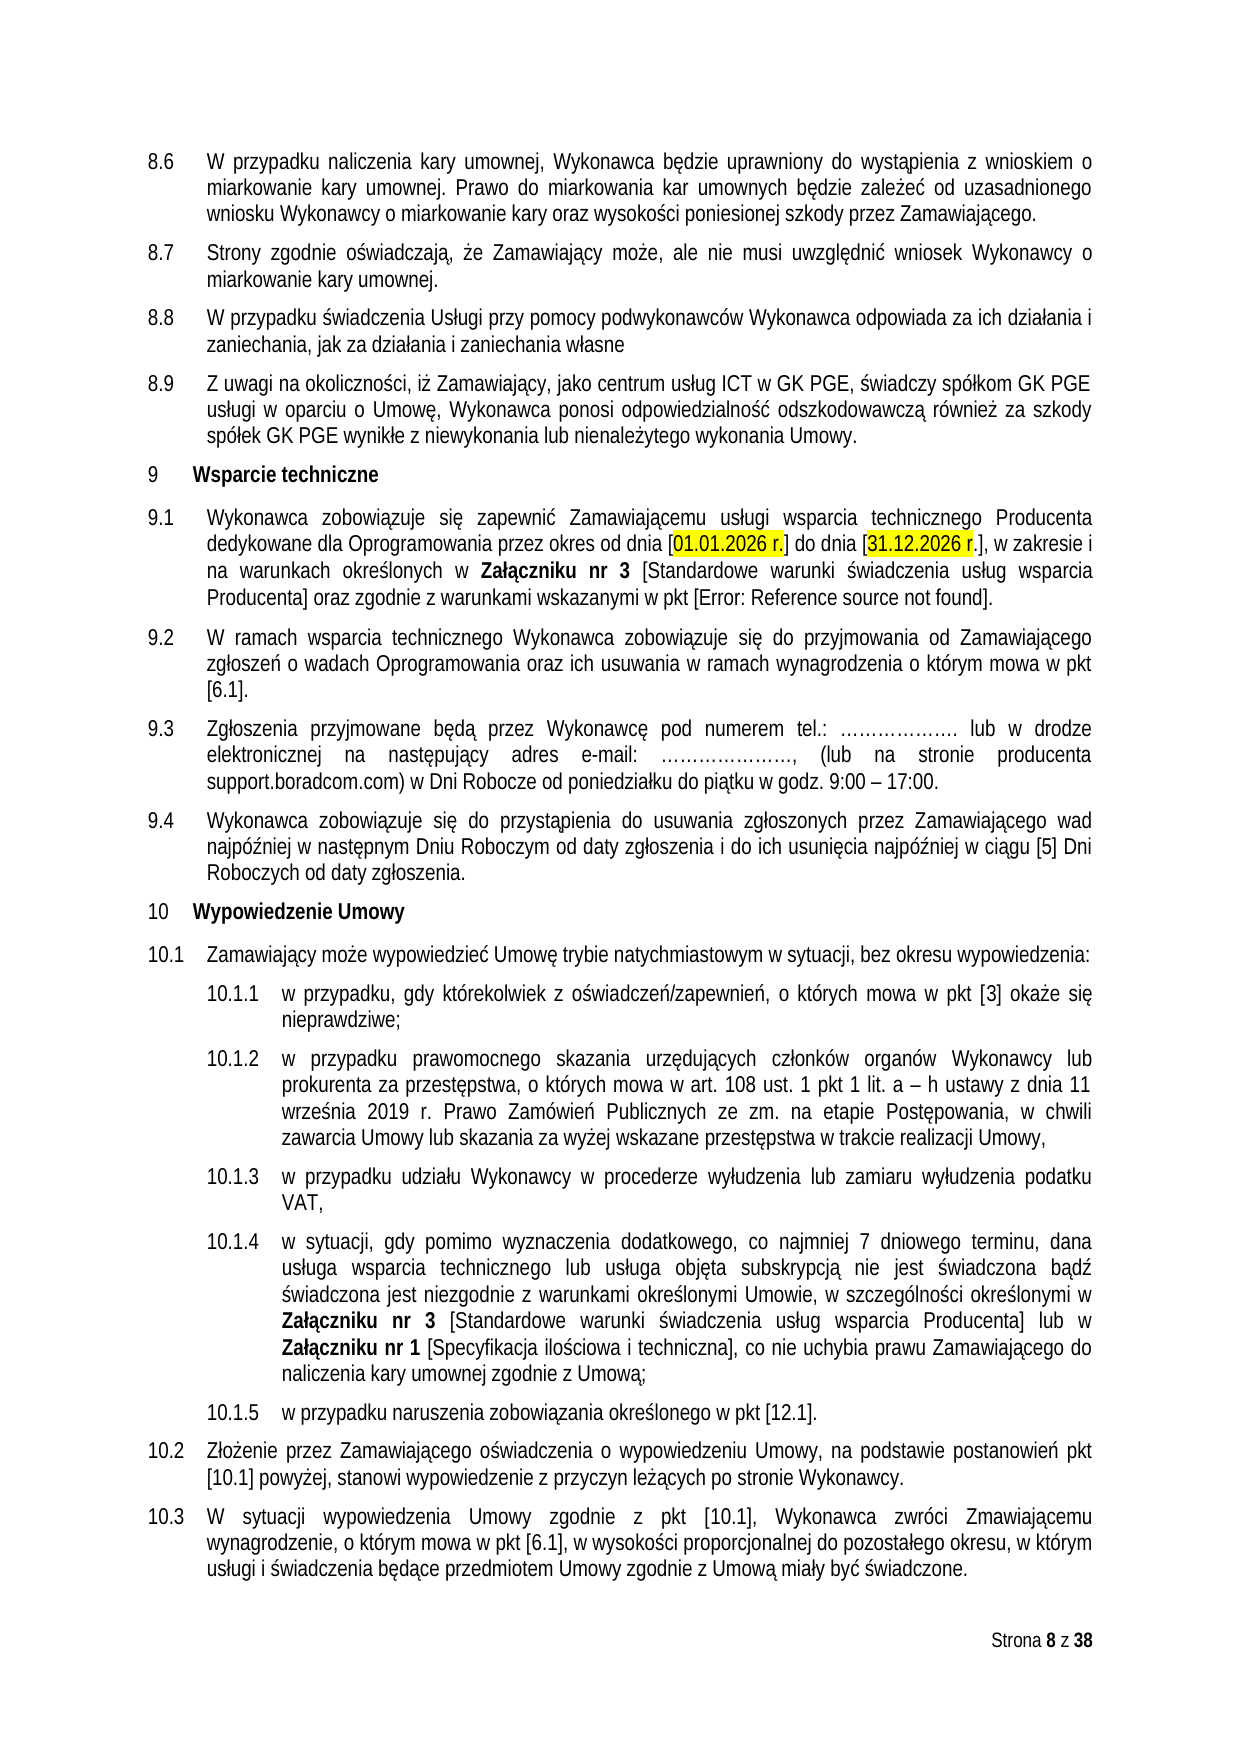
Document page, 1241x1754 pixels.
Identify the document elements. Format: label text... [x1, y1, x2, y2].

subtitle Złożenie przez Zamawiającego oświadczenia o wypowiedzeniu Umowy, na podstawie postanowień pkt [10.1] powyżej, stanowi wypowiedzenie z przyczyn leżących po stronie Wykonawcy. [148, 1437, 1093, 1490]
subtitle Wypowiedzenie Umowy [148, 898, 1093, 924]
subtitle Wykonawca zobowiązuje się do przystąpienia do usuwania zgłoszonych przez Zamawiającego wad najpóźniej w następnym Dniu Roboczym od daty zgłoszenia i do ich usunięcia najpóźniej w ciągu [5] Dni Roboczych od daty zgłoszenia. [148, 807, 1093, 886]
subtitle W ramach wsparcia technicznego Wykonawca zobowiązuje się do przyjmowania od Zamawiającego zgłoszeń o wadach Oprogramowania oraz ich usuwania w ramach wynagrodzenia o którym mowa w pkt [6.1]. [148, 623, 1093, 702]
subtitle W przypadku świadczenia Usługi przy pomocy podwykonawców Wykonawca odpowiada za ich działania i zaniechania, jak za działania i zaniechania własne [148, 304, 1093, 357]
subtitle Wsparcie techniczne [148, 461, 1093, 487]
subtitle Strony zgodnie oświadczają, że Zamawiający może, ale nie musi uwzględnić wniosek Wykonawcy o miarkowanie kary umownej. [148, 239, 1093, 292]
subtitle w przypadku, gdy którekolwiek z oświadczeń/zapewnień, o których mowa w pkt [3] okaże się nieprawdziwe; [207, 980, 1093, 1032]
subtitle W sytuacji wypowiedzenia Umowy zgodnie z pkt [10.1], Wykonawca zwróci Zmawiającemu wynagrodzenie, o którym mowa w pkt [6.1], w wysokości proporcjonalnej do pozostałego okresu, w którym usługi i świadczenia będące przedmiotem Umowy zgodnie z Umową miały być świadczone. [148, 1503, 1093, 1582]
subtitle w przypadku udziału Wykonawcy w procederze wyłudzenia lub zamiaru wyłudzenia podatku VAT, [207, 1163, 1093, 1216]
subtitle w sytuacji, gdy pomimo wyznaczenia dodatkowego, co najmniej 7 dniowego terminu, dana usługa wsparcia technicznego lub usługa objęta subskrypcją nie jest świadczona bądź świadczona jest niezgodnie z warunkami określonymi Umowie, w szczególności określonymi w Załączniku nr 3 [Standardowe warunki świadczenia usług wsparcia Producenta] lub w Załączniku nr 1 [Specyfikacja ilościowa i techniczna], co nie uchybia prawu Zamawiającego do naliczenia kary umownej zgodnie z Umową; [207, 1228, 1093, 1386]
subtitle w przypadku naruszenia zobowiązania określonego w pkt [12.1]. [207, 1399, 1093, 1425]
subtitle Z uwagi na okoliczności, iż Zamawiający, jako centrum usług ICT w GK PGE, świadczy spółkom GK PGE usługi w oparciu o Umowę, Wykonawca ponosi odpowiedzialność odszkodowawczą również za szkody spółek GK PGE wynikłe z niewykonania lub nienależytego wykonania Umowy. [148, 369, 1093, 449]
subtitle Zamawiający może wypowiedzieć Umowę trybie natychmiastowym w sytuacji, bez okresu wypowiedzenia: [148, 941, 1093, 967]
subtitle Zgłoszenia przyjmowane będą przez Wykonawcę pod numerem tel.: ………………. lub w drodze elektronicznej na następujący adres e-mail: …………………, (lub na stronie producenta support.boradcom.com) w Dni Robocze od poniedziałku do piątku w godz. 9:00 – 17:00. [148, 715, 1093, 794]
subtitle w przypadku prawomocnego skazania urzędujących członków organów Wykonawcy lub prokurenta za przestępstwa, o których mowa w art. 108 ust. 1 pkt 1 lit. a – h ustawy z dnia 11 września 2019 r. Prawo Zamówień Publicznych ze zm. na etapie Postępowania, w chwili zawarcia Umowy lub skazania za wyżej wskazane przestępstwa w trakcie realizacji Umowy, [207, 1045, 1093, 1150]
subtitle W przypadku naliczenia kary umownej, Wykonawca będzie uprawniony do wystąpienia z wnioskiem o miarkowanie kary umownej. Prawo do miarkowania kar umownych będzie zależeć od uzasadnionego wniosku Wykonawcy o miarkowanie kary oraz wysokości poniesionej szkody przez Zamawiającego. [148, 148, 1093, 227]
